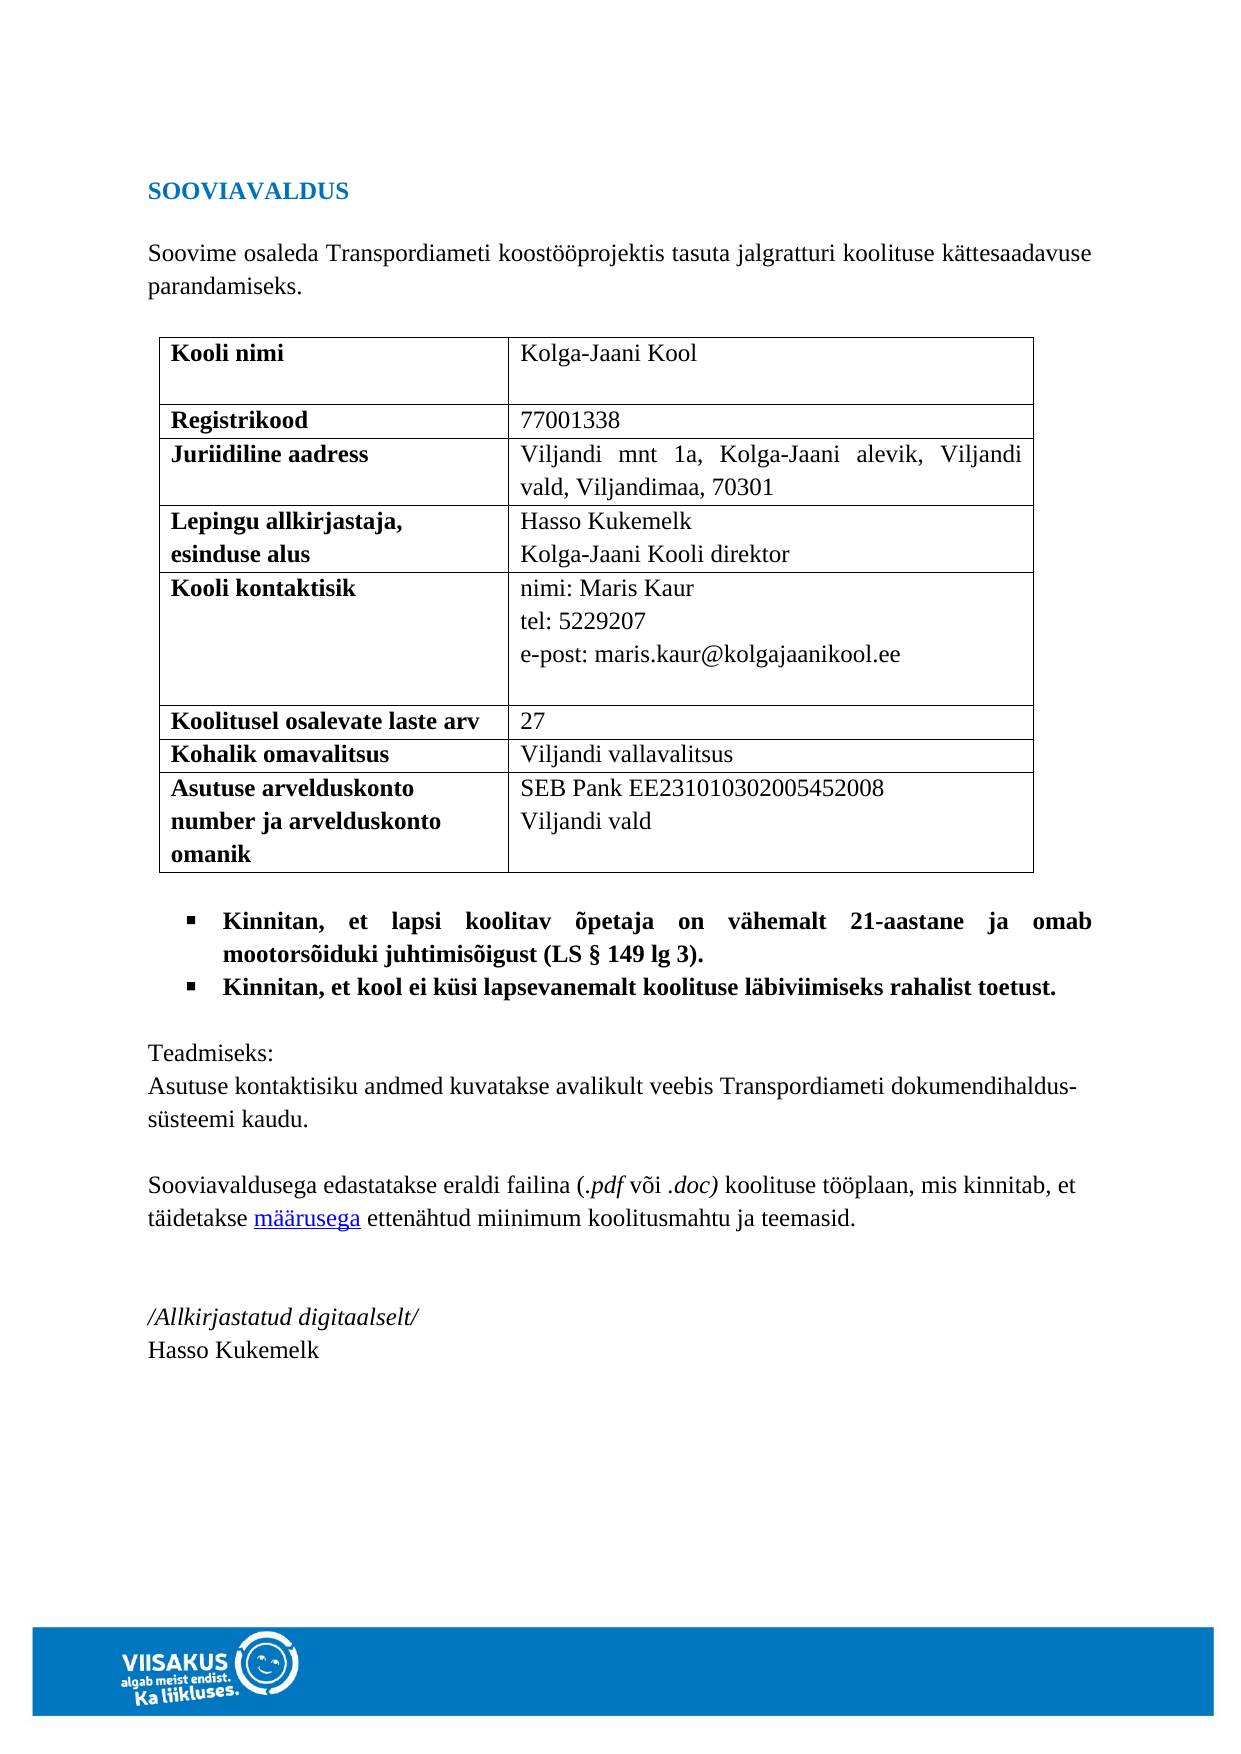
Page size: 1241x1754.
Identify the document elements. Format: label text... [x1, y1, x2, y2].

table_cell Viljandi vallavalitsus [509, 740, 1033, 772]
table_cell Lepingu allkirjastaja, esinduse alus [160, 506, 508, 572]
table_cell Juriidiline aadress [160, 439, 508, 505]
text /Allkirjastatud digitaalselt/ [148, 1302, 1093, 1331]
list Kinnitan, et lapsi koolitav õpetaja on vähemalt 21-aastane ja omab mootorsõiduki juhtimisõigust (LS § 149 lg 3). [185, 906, 1093, 968]
picture [25, 1622, 1221, 1723]
table_cell Kohalik omavalitsus [160, 740, 508, 772]
table_cell 77001338 [509, 405, 1033, 438]
text Teadmiseks: [148, 1038, 1093, 1067]
table_cell Viljandi mnt 1a, Kolga-Jaani alevik, Viljandi vald, Viljandimaa, 70301 [509, 439, 1033, 505]
table_cell Registrikood [160, 405, 508, 438]
table_cell Asutuse arvelduskonto number ja arvelduskonto omanik [160, 773, 508, 872]
table_cell SEB Pank EE231010302005452008 Viljandi vald [509, 773, 1033, 872]
table_header Kolga-Jaani Kool [509, 338, 1033, 404]
text Hasso Kukemelk [148, 1335, 1093, 1364]
table_cell Koolitusel osalevate laste arv [160, 706, 508, 738]
text Asutuse kontaktisiku andmed kuvatakse avalikult veebis Transpordiameti dokumendihaldus-süsteemi kaudu. [148, 1071, 1093, 1133]
table_cell Hasso Kukemelk Kolga-Jaani Kooli direktor [509, 506, 1033, 572]
list Kinnitan, et kool ei küsi lapsevanemalt koolituse läbiviimiseks rahalist toetust. [185, 972, 1093, 1001]
text Soovime osaleda Transpordiameti koostööprojektis tasuta jalgratturi koolituse kättesaadavuse parandamiseks. [148, 238, 1093, 300]
text Sooviavaldusega edastatakse eraldi failina (.pdf või .doc) koolituse tööplaan, mis kinnitab, et täidetakse määrusega ettenähtud miinimum koolitusmahtu ja teemasid. [148, 1170, 1093, 1232]
text SOOVIAVALDUS [148, 176, 1093, 205]
table_cell 27 [509, 706, 1033, 738]
table_header Kooli nimi [160, 338, 508, 404]
table_cell Kooli kontaktisik [160, 573, 508, 705]
table_cell nimi: Maris Kaur tel: 5229207 e-post: maris.kaur@kolgajaanikool.ee [509, 573, 1033, 705]
